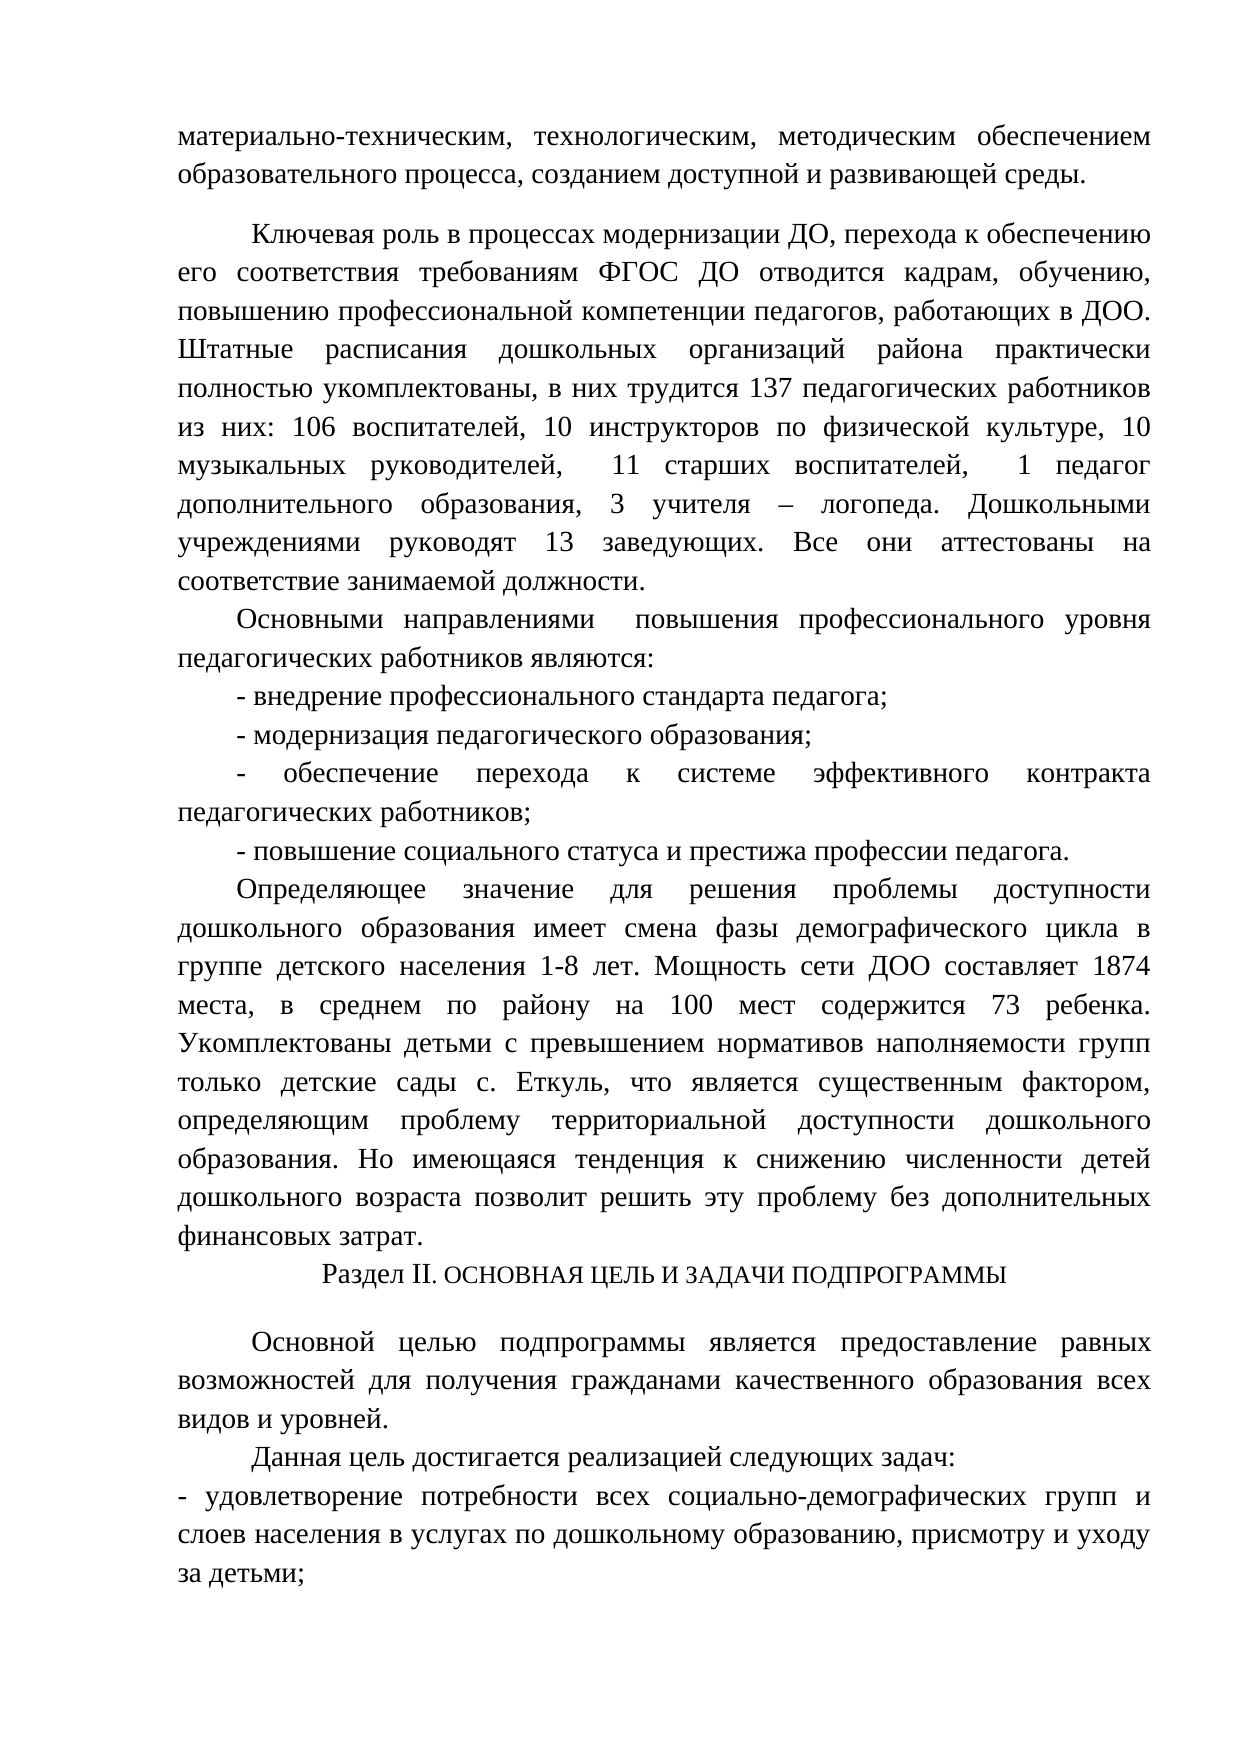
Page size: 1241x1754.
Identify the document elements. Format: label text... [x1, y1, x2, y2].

text - удовлетворение потребности всех социально-демографических групп и слоев населения в услугах по дошкольному образованию, присмотру и уходу за детьми; [177, 1478, 1152, 1588]
text Определяющее значение для решения проблемы доступности дошкольного образования имеет смена фазы демографического цикла в группе детского населения 1-8 лет. Мощность сети ДОО составляет 1874 места, в среднем по району на 100 мест содержится 73 ребенка. Укомплектованы детьми с превышением нормативов наполняемости групп только детские сады с. Еткуль, что является существенным фактором, определяющим проблему территориальной доступности дошкольного образования. Но имеющаяся тенденция к снижению численности детей дошкольного возраста позволит решить эту проблему без дополнительных финансовых затрат. [177, 871, 1152, 1252]
text Раздел II. ОСНОВНАЯ ЦЕЛЬ И ЗАДАЧИ ПОДПРОГРАММЫ [177, 1257, 1152, 1290]
text Основной целью подпрограммы является предоставление равных возможностей для получения гражданами качественного образования всех видов и уровней. [177, 1396, 1152, 1434]
text - повышение социального статуса и престижа профессии педагога. [177, 833, 1152, 866]
text Данная цель достигается реализацией следующих задач: [177, 1439, 1152, 1473]
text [177, 118, 1152, 190]
text Основной целью подпрограммы является предоставление равных возможностей для получения гражданами качественного образования всех видов и уровней. [177, 1324, 1152, 1362]
text Основными направлениями повышения профессионального уровня педагогических работников являются: [177, 601, 1152, 673]
text - модернизация педагогического образования; [177, 717, 1152, 751]
text Ключевая роль в процессах модернизации ДО, перехода к обеспечению его соответствия требованиям ФГОС ДО отводится кадрам, обучению, повышению профессиональной компетенции педагогов, работающих в ДОО. Штатные расписания дошкольных организаций района практически полностью укомплектованы, в них трудится 137 педагогических работников из них: 106 воспитателей, 10 инструкторов по физической культуре, 10 музыкальных руководителей, 11 старших воспитателей, 1 педагог дополнительного образования, 3 учителя – логопеда. Дошкольными учреждениями руководят 13 заведующих. Все они аттестованы на соответствие занимаемой должности. [177, 216, 1152, 596]
text - внедрение профессионального стандарта педагога; [177, 678, 1152, 712]
text - обеспечение перехода к системе эффективного контракта педагогических работников; [177, 756, 1152, 828]
